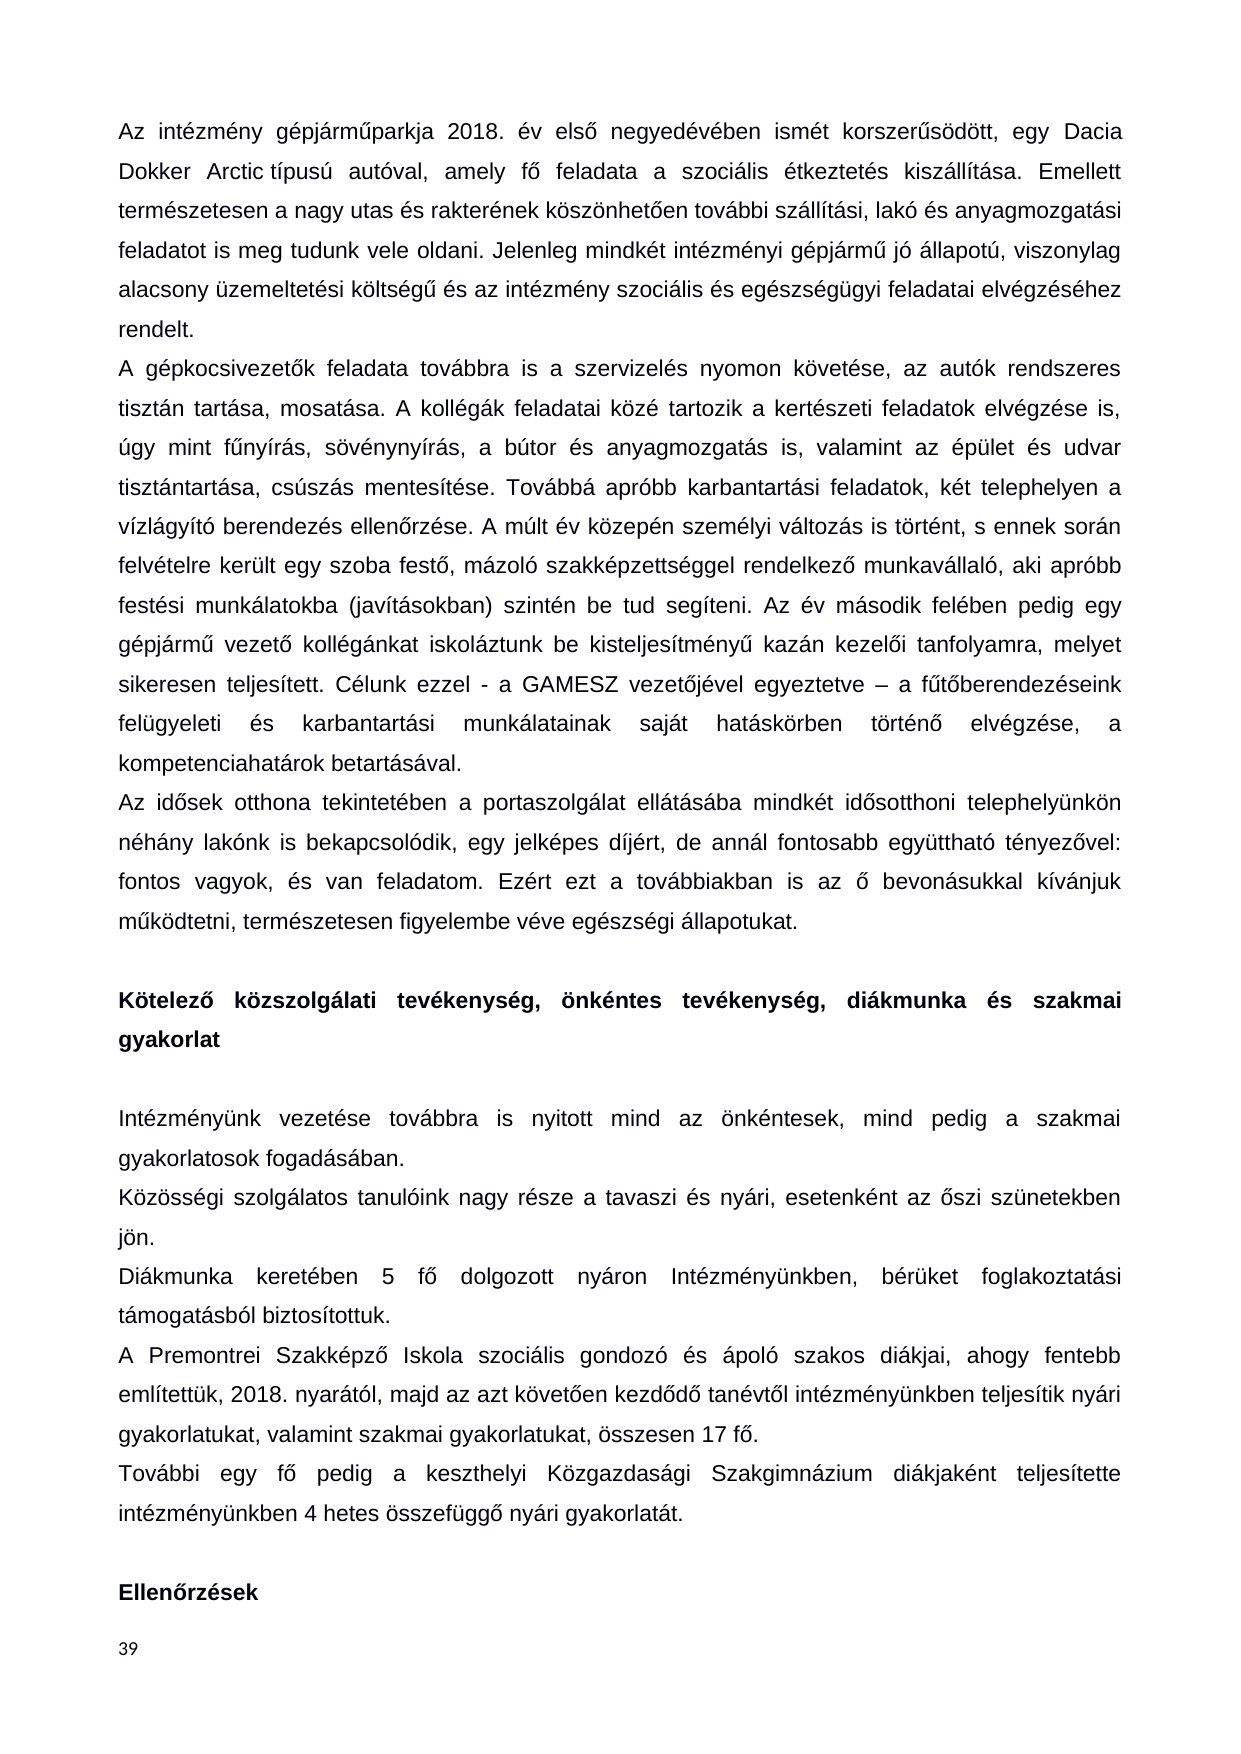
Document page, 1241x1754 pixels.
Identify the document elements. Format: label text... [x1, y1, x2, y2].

text Ellenőrzések [118, 1579, 1122, 1605]
text A Premontrei Szakképző Iskola szociális gondozó és ápoló szakos diákjai, ahogy fentebb említettük, 2018. nyarától, majd az azt követően kezdődő tanévtől intézményünkben teljesítik nyári gyakorlatukat, valamint szakmai gyakorlatukat, összesen 17 fő. [118, 1342, 1122, 1447]
text Az idősek otthona tekintetében a portaszolgálat ellátásába mindkét idősotthoni telephelyünkön néhány lakónk is bekapcsolódik, egy jelképes díjért, de annál fontosabb együttható tényezővel: fontos vagyok, és van feladatom. Ezért ezt a továbbiakban is az ő bevonásukkal kívánjuk működtetni, természetesen figyelembe véve egészségi állapotukat. [118, 789, 1122, 934]
text További egy fő pedig a keszthelyi Közgazdasági Szakgimnázium diákjaként teljesítette intézményünkben 4 hetes összefüggő nyári gyakorlatát. [118, 1460, 1122, 1526]
text Közösségi szolgálatos tanulóink nagy része a tavaszi és nyári, esetenként az őszi szünetekben jön. [118, 1184, 1122, 1250]
text Intézményünk vezetése továbbra is nyitott mind az önkéntesek, mind pedig a szakmai gyakorlatosok fogadásában. [118, 1105, 1122, 1171]
text Kötelező közszolgálati tevékenység, önkéntes tevékenység, diákmunka és szakmai gyakorlat [118, 987, 1122, 1052]
text A gépkocsivezetők feladata továbbra is a szervizelés nyomon követése, az autók rendszeres tisztán tartása, mosatása. A kollégák feladatai közé tartozik a kertészeti feladatok elvégzése is, úgy mint fűnyírás, sövénynyírás, a bútor és anyagmozgatás is, valamint az épület és udvar tisztántartása, csúszás mentesítése. Továbbá apróbb karbantartási feladatok, két telephelyen a vízlágyító berendezés ellenőrzése. A múlt év közepén személyi változás is történt, s ennek során felvételre került egy szoba festő, mázoló szakképzettséggel rendelkező munkavállaló, aki apróbb festési munkálatokba (javításokban) szintén be tud segíteni. Az év második felében pedig egy gépjármű vezető kollégánkat iskoláztunk be kisteljesítményű kazán kezelői tanfolyamra, melyet sikeresen teljesített. Célunk ezzel - a GAMESZ vezetőjével egyeztetve – a fűtőberendezéseink felügyeleti és karbantartási munkálatainak saját hatáskörben történő elvégzése, a kompetenciahatárok betartásával. [118, 355, 1122, 776]
text Diákmunka keretében 5 fő dolgozott nyáron Intézményünkben, bérüket foglakoztatási támogatásból biztosítottuk. [118, 1263, 1122, 1329]
text Az intézmény gépjárműparkja 2018. év első negyedévében ismét korszerűsödött, egy Dacia Dokker Arctic típusú autóval, amely fő feladata a szociális étkeztetés kiszállítása. Emellett természetesen a nagy utas és rakterének köszönhetően további szállítási, lakó és anyagmozgatási feladatot is meg tudunk vele oldani. Jelenleg mindkét intézményi gépjármű jó állapotú, viszonylag alacsony üzemeltetési költségű és az intézmény szociális és egészségügyi feladatai elvégzéséhez rendelt. [118, 118, 1122, 342]
